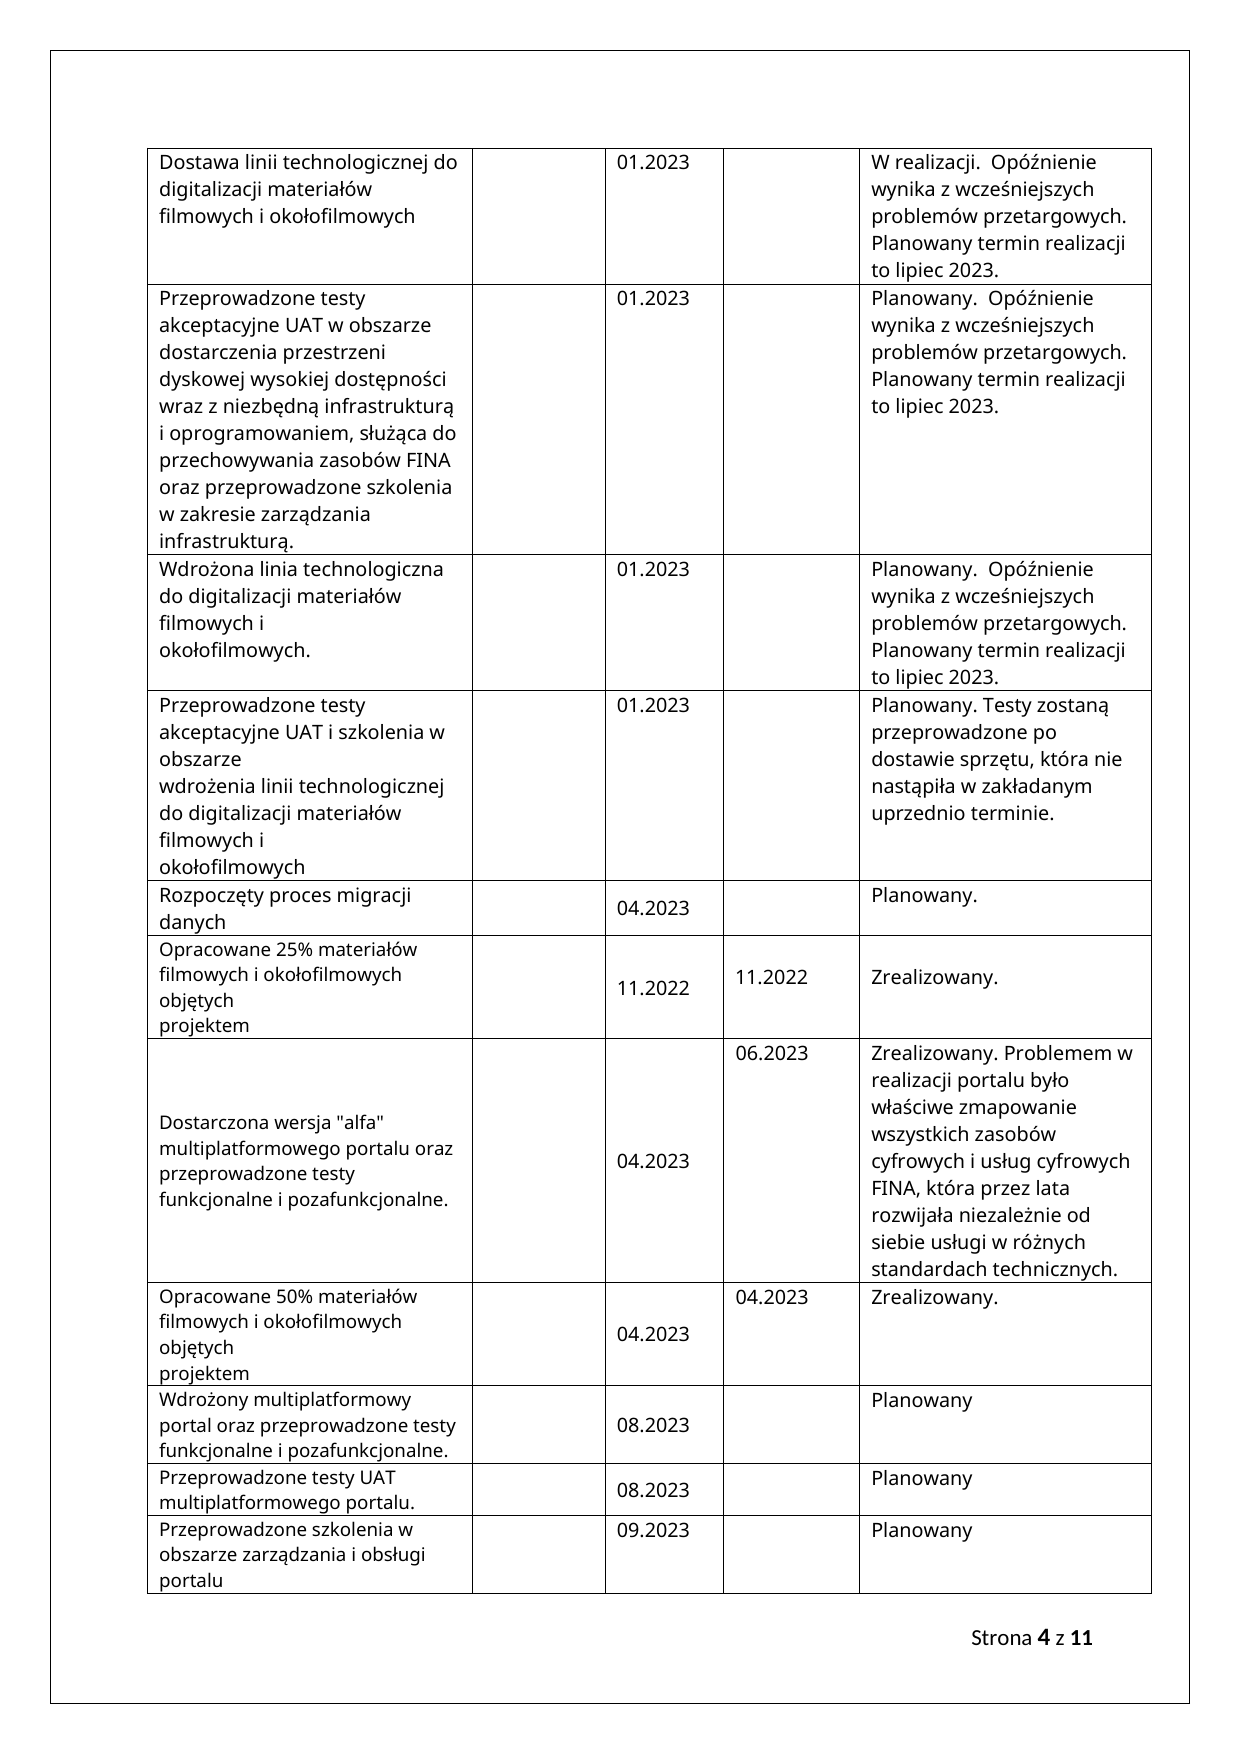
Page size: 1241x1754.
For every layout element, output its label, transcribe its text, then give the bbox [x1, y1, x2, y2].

table_cell Rozpoczęty proces migracji danych [148, 881, 472, 935]
table_cell Opracowane 25% materiałów filmowych i okołofilmowych objętych projektem [148, 936, 472, 1038]
table_cell 08.2023 [606, 1464, 723, 1515]
table_cell Przeprowadzone testy akceptacyjne UAT w obszarze dostarczenia przestrzeni dyskowej wysokiej dostępności wraz z niezbędną infrastrukturą i oprogramowaniem, służąca do przechowywania zasobów FINA oraz przeprowadzone szkolenia w zakresie zarządzania infrastrukturą. [148, 285, 472, 554]
table_cell Przeprowadzone testy UAT multiplatformowego portalu. [148, 1464, 472, 1515]
table_cell [724, 555, 859, 690]
table_cell [473, 881, 605, 935]
table_cell Zrealizowany. [860, 936, 1151, 1038]
table_header [473, 149, 605, 283]
table_cell [473, 691, 605, 880]
table_cell 04.2023 [606, 1283, 723, 1385]
table_cell [473, 1039, 605, 1282]
table_cell 06.2023 [724, 1039, 859, 1282]
table_cell [473, 936, 605, 1038]
table_cell 01.2023 [606, 555, 723, 690]
table_cell [473, 1516, 605, 1593]
table_cell 04.2023 [606, 1039, 723, 1282]
table_cell [724, 691, 859, 880]
table_cell [473, 1464, 605, 1515]
table_cell [724, 285, 859, 554]
table_cell 08.2023 [606, 1386, 723, 1463]
table_cell Zrealizowany. Problemem w realizacji portalu było właściwe zmapowanie wszystkich zasobów cyfrowych i usług cyfrowych FINA, która przez lata rozwijała niezależnie od siebie usługi w różnych standardach technicznych. [860, 1039, 1151, 1282]
table_header W realizacji. Opóźnienie wynika z wcześniejszych problemów przetargowych. Planowany termin realizacji to lipiec 2023. [860, 149, 1151, 283]
table_cell Opracowane 50% materiałów filmowych i okołofilmowych objętych projektem [148, 1283, 472, 1385]
table_cell Planowany [860, 1516, 1151, 1593]
table_header 01.2023 [606, 149, 723, 283]
table_cell [473, 1283, 605, 1385]
table_cell [473, 285, 605, 554]
table_cell Planowany [860, 1464, 1151, 1515]
table_cell 04.2023 [606, 881, 723, 935]
table_cell Przeprowadzone szkolenia w obszarze zarządzania i obsługi portalu (Szkolenia administratorów i moderatorów oraz pracowników obsługi) [148, 1516, 472, 1593]
table_cell [724, 1386, 859, 1463]
table_cell 01.2023 [606, 691, 723, 880]
table_cell 11.2022 [724, 936, 859, 1038]
table_cell Planowany. [860, 881, 1151, 935]
table_cell 09.2023 [606, 1516, 723, 1593]
table_cell Zrealizowany. [860, 1283, 1151, 1385]
table_header [724, 149, 859, 283]
table_cell [724, 1516, 859, 1593]
table_cell [724, 1464, 859, 1515]
table_cell Dostarczona wersja "alfa" multiplatformowego portalu oraz przeprowadzone testy funkcjonalne i pozafunkcjonalne. [148, 1039, 472, 1282]
table_cell [473, 555, 605, 690]
table_cell 11.2022 [606, 936, 723, 1038]
table_cell Planowany. Testy zostaną przeprowadzone po dostawie sprzętu, która nie nastąpiła w zakładanym uprzednio terminie. [860, 691, 1151, 880]
table_cell [473, 1386, 605, 1463]
table_cell Planowany [860, 1386, 1151, 1463]
table_cell Planowany. Opóźnienie wynika z wcześniejszych problemów przetargowych. Planowany termin realizacji to lipiec 2023. [860, 285, 1151, 554]
table_cell [724, 881, 859, 935]
table_header Dostawa linii technologicznej do digitalizacji materiałów filmowych i okołofilmowych [148, 149, 472, 283]
table_cell Przeprowadzone testy akceptacyjne UAT i szkolenia w obszarze wdrożenia linii technologicznej do digitalizacji materiałów filmowych i okołofilmowych [148, 691, 472, 880]
table_cell Wdrożony multiplatformowy portal oraz przeprowadzone testy funkcjonalne i pozafunkcjonalne. [148, 1386, 472, 1463]
table_cell Wdrożona linia technologiczna do digitalizacji materiałów filmowych i okołofilmowych. [148, 555, 472, 690]
table_cell 01.2023 [606, 285, 723, 554]
table_cell Planowany. Opóźnienie wynika z wcześniejszych problemów przetargowych. Planowany termin realizacji to lipiec 2023. [860, 555, 1151, 690]
table_cell 04.2023 [724, 1283, 859, 1385]
